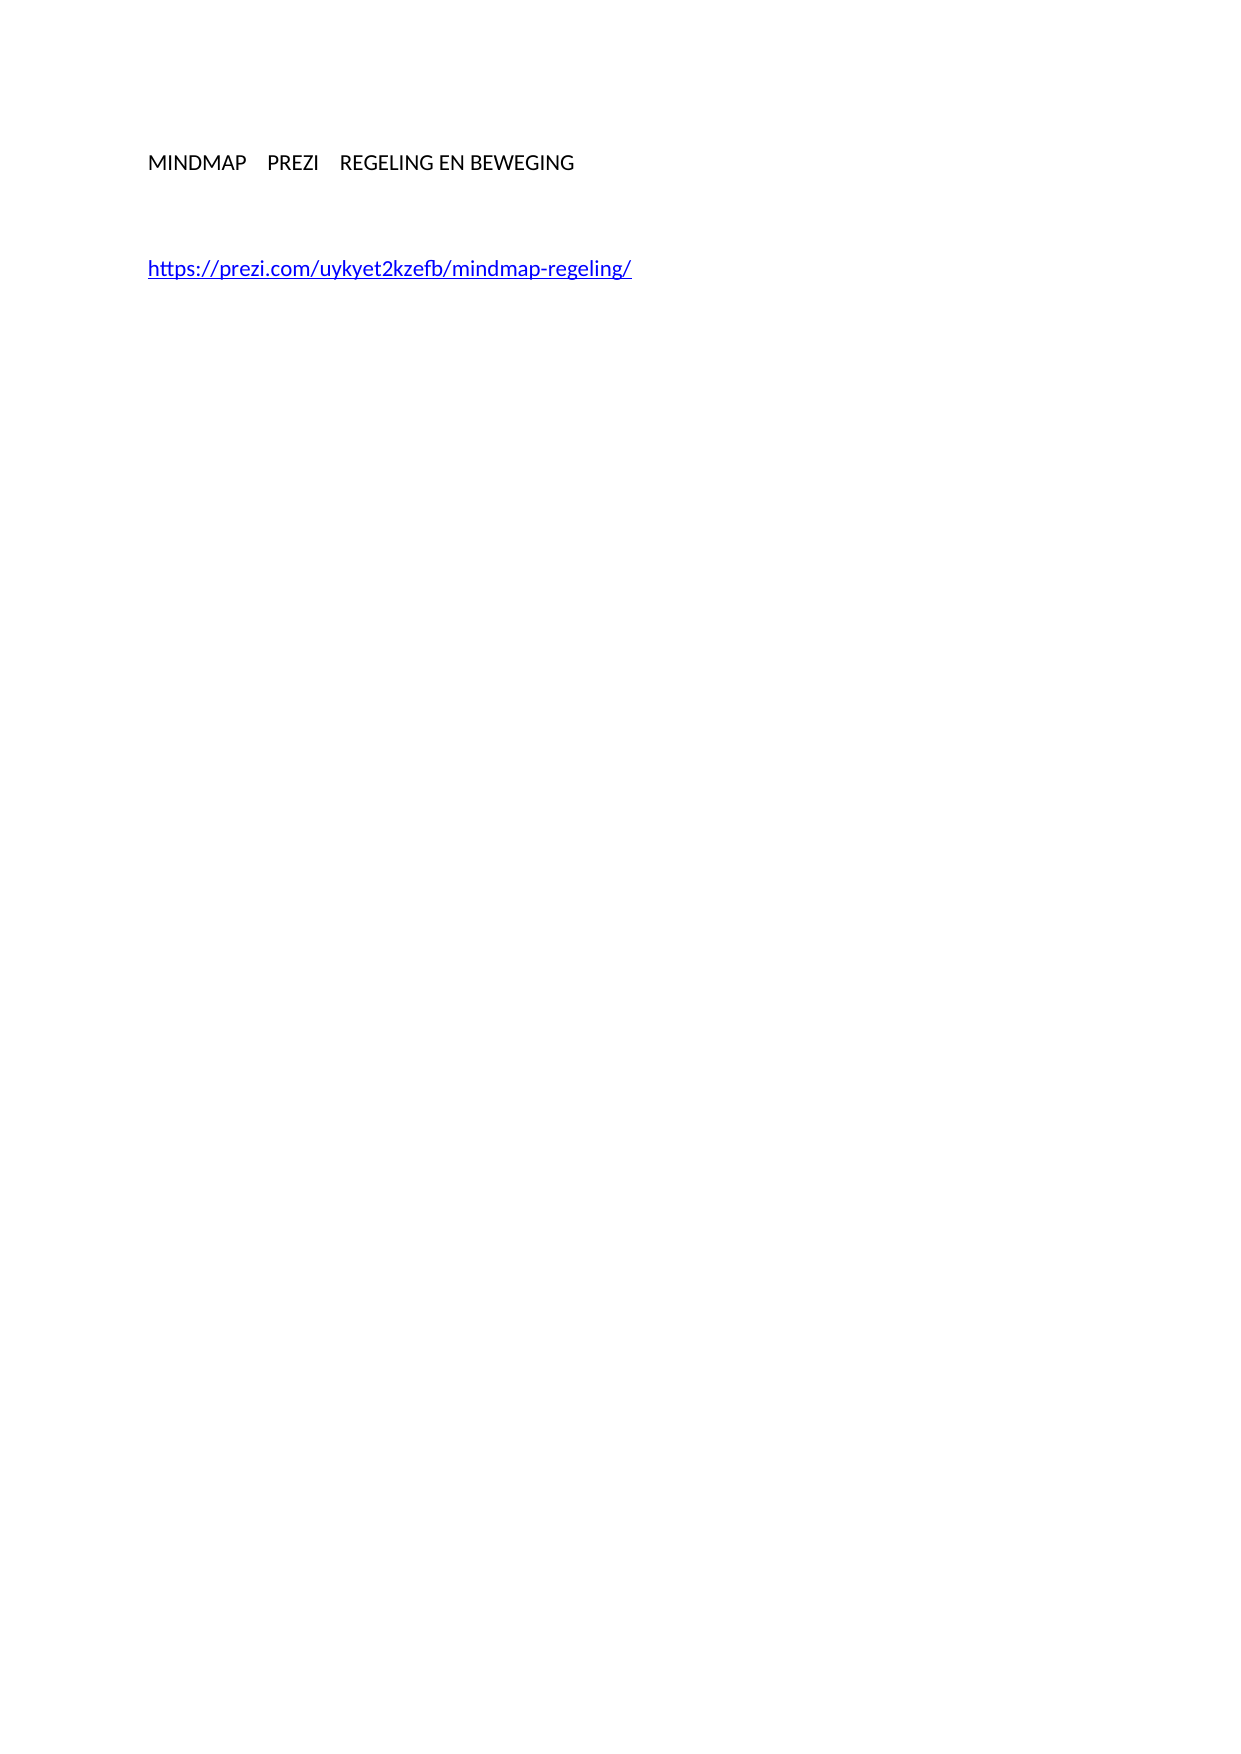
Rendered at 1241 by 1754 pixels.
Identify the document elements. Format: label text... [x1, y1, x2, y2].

text MINDMAP PREZI REGELING EN BEWEGING [148, 148, 1093, 176]
text https://prezi.com/uykyet2kzefb/mindmap-regeling/ [148, 254, 1093, 282]
